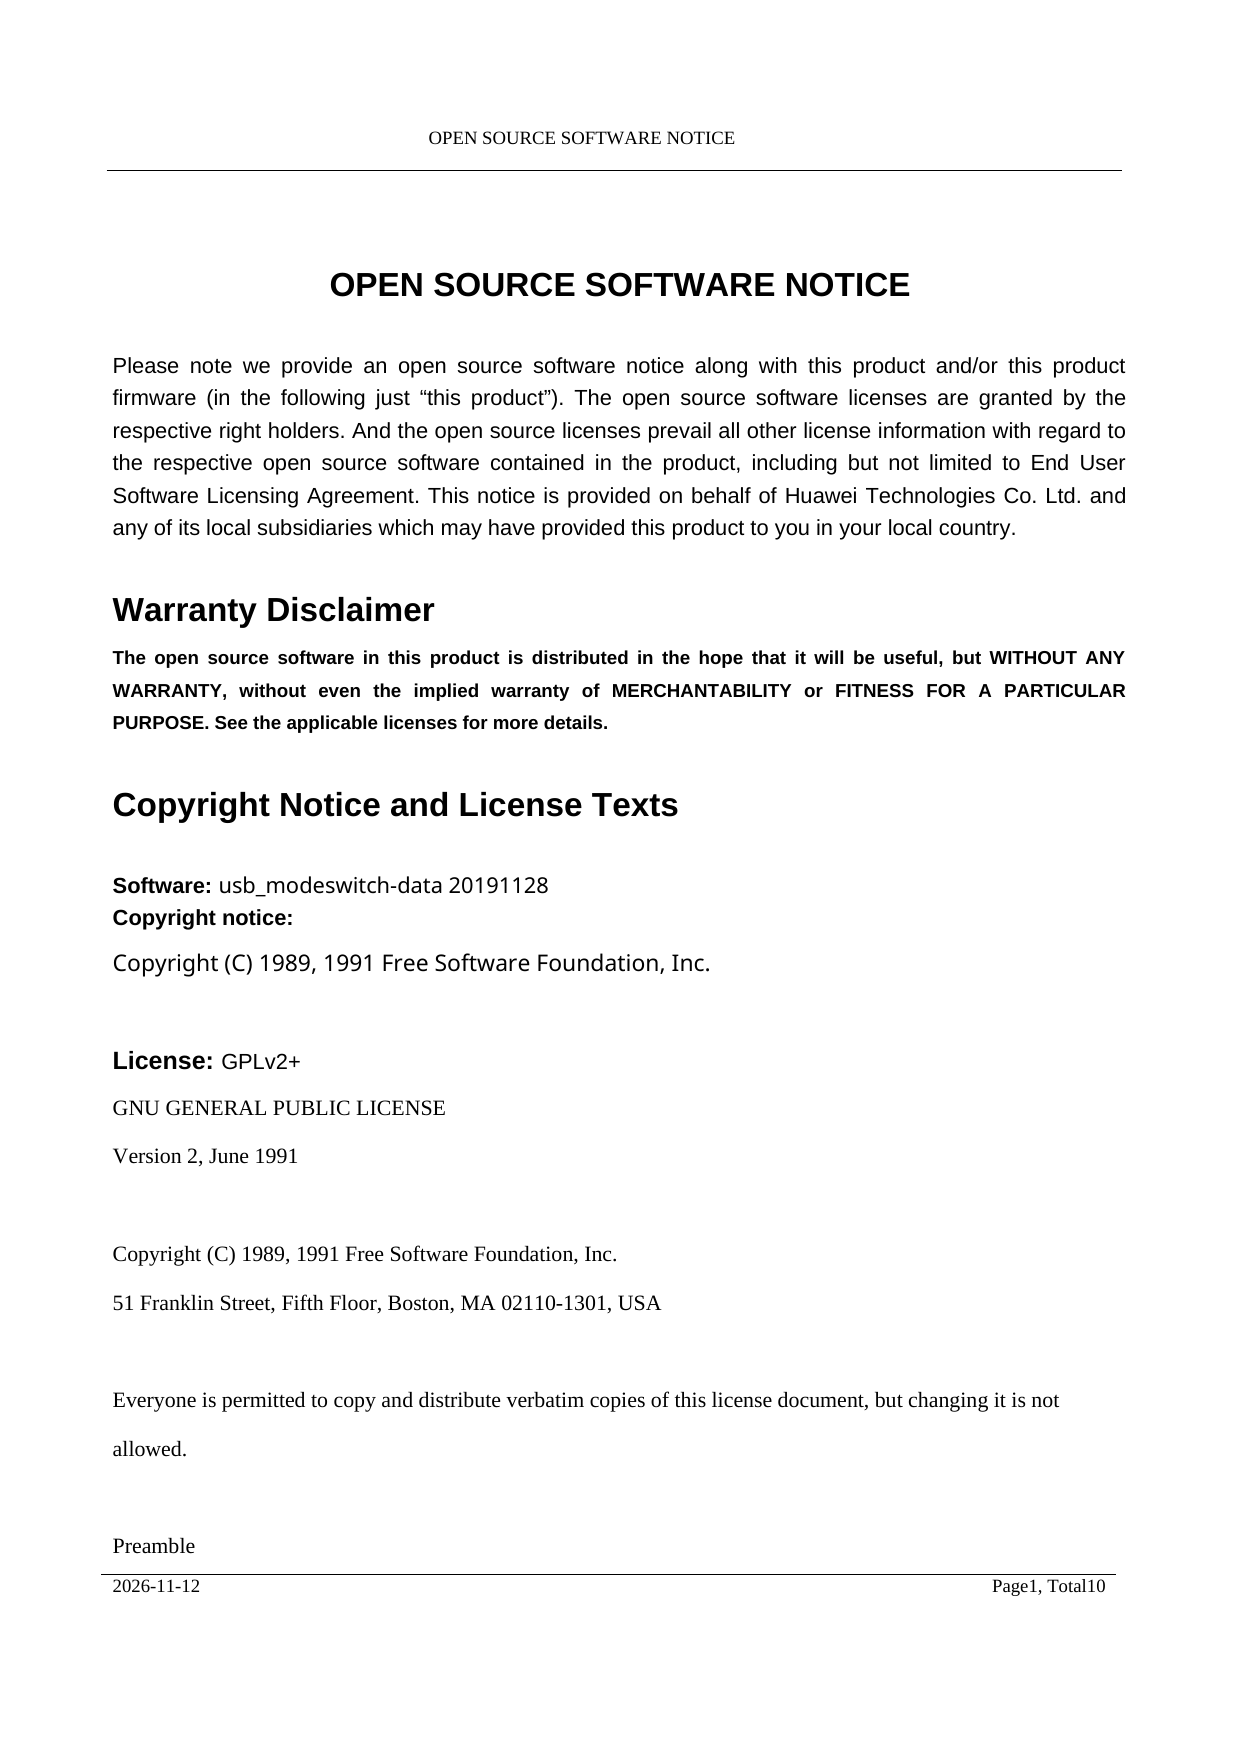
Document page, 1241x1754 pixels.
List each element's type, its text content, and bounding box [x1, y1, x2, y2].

text Copyright (C) 1989, 1991 Free Software Foundation, Inc. [112, 947, 1128, 1028]
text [112, 1091, 1128, 1562]
text The open source software in this product is distributed in the hope that it will be useful, but WITHOUT ANY WARRANTY, without even the implied warranty of MERCHANTABILITY or FITNESS FOR A PARTICULAR PURPOSE. See the applicable licenses for more details. [112, 641, 1128, 739]
text Copyright Notice and License Texts [112, 771, 1128, 836]
text Warranty Disclaimer [112, 576, 1128, 641]
text OPEN SOURCE SOFTWARE NOTICE [112, 251, 1128, 316]
text Copyright notice: [112, 901, 1128, 934]
text License: GPLv2+ [112, 1044, 1128, 1077]
text Software: usb_modeswitch-data 20191128 [112, 869, 1128, 901]
text Please note we provide an open source software notice along with this product and/or this product firmware (in the following just “this product”). The open source software licenses are granted by the respective right holders. And the open source licenses prevail all other license information with regard to the respective open source software contained in the product, including but not limited to End User Software Licensing Agreement. This notice is provided on behalf of Huawei Technologies Co. Ltd. and any of its local subsidiaries which may have provided this product to you in your local country. [112, 349, 1128, 544]
